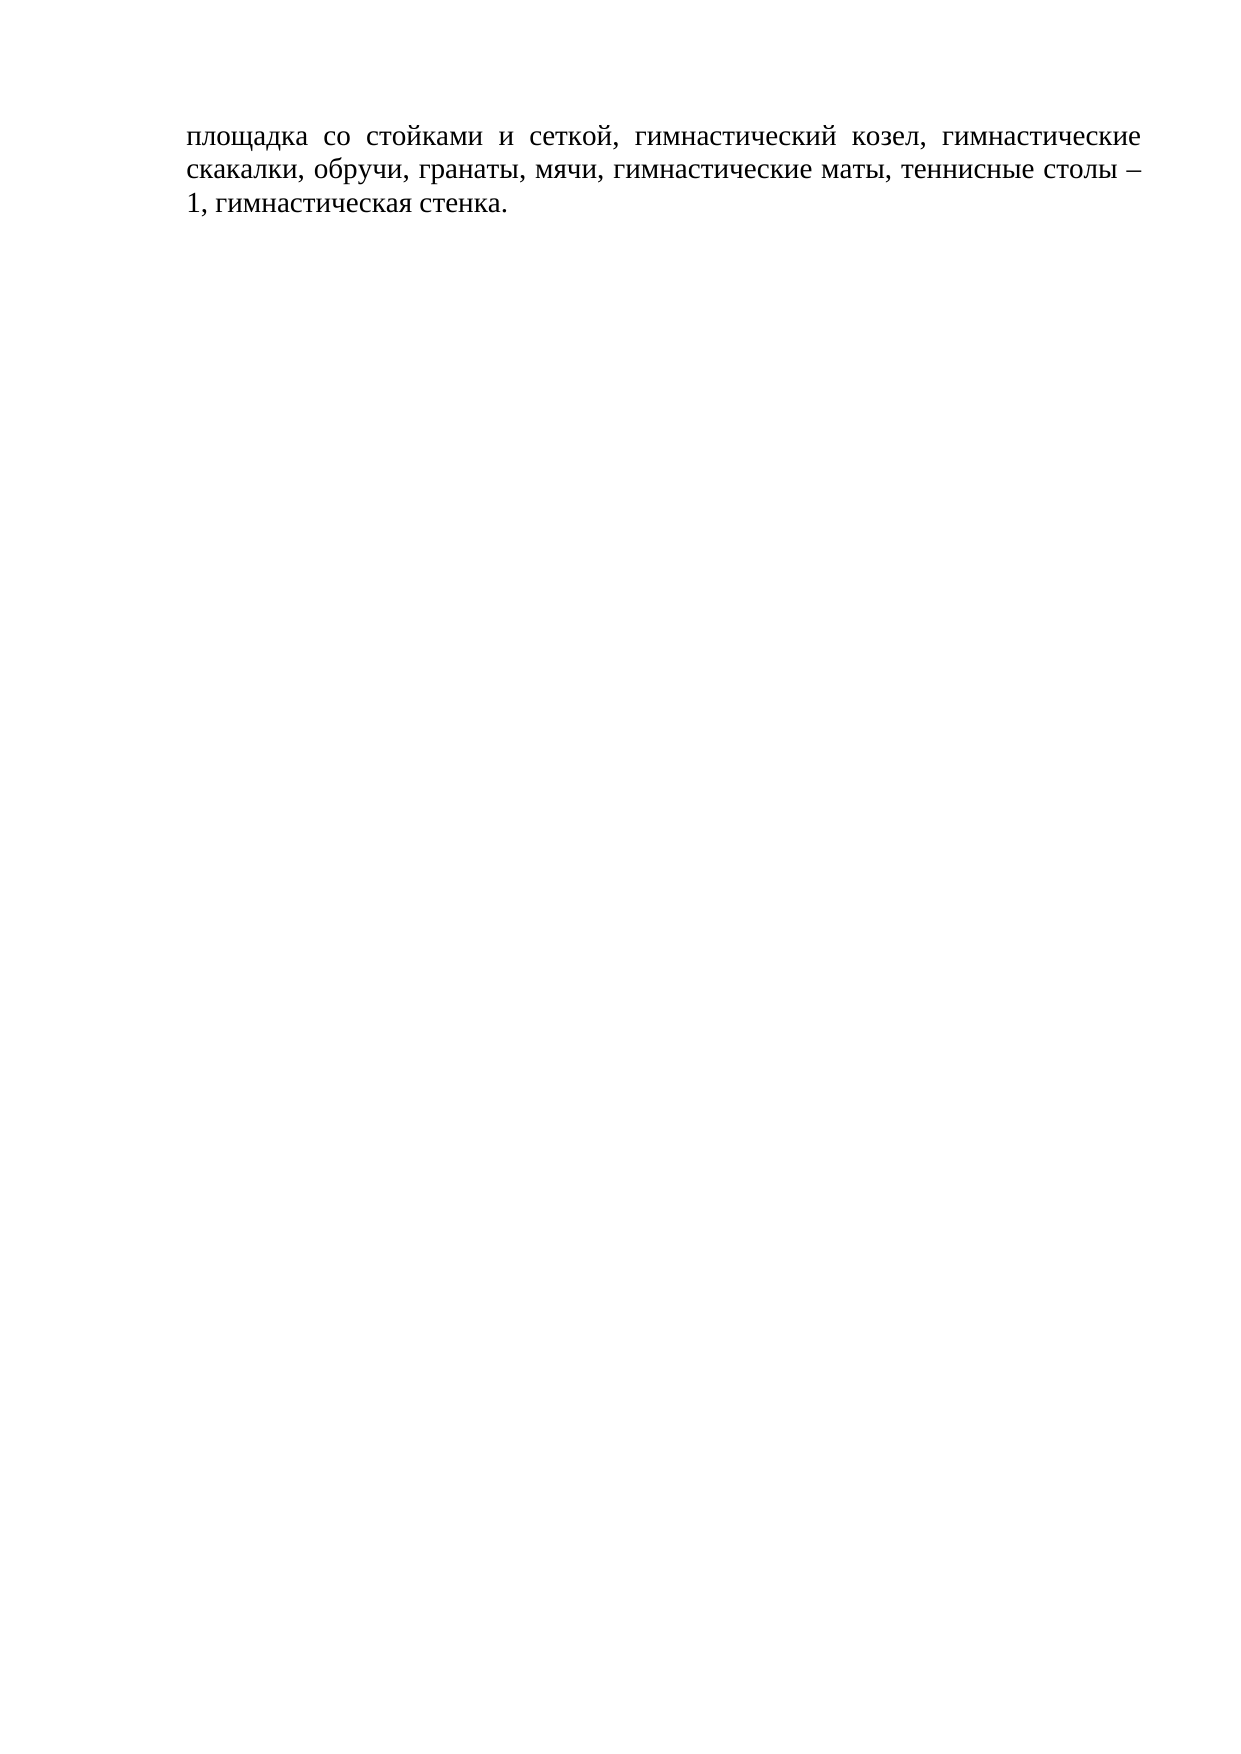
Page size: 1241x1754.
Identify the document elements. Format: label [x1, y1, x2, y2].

text [186, 118, 1142, 219]
